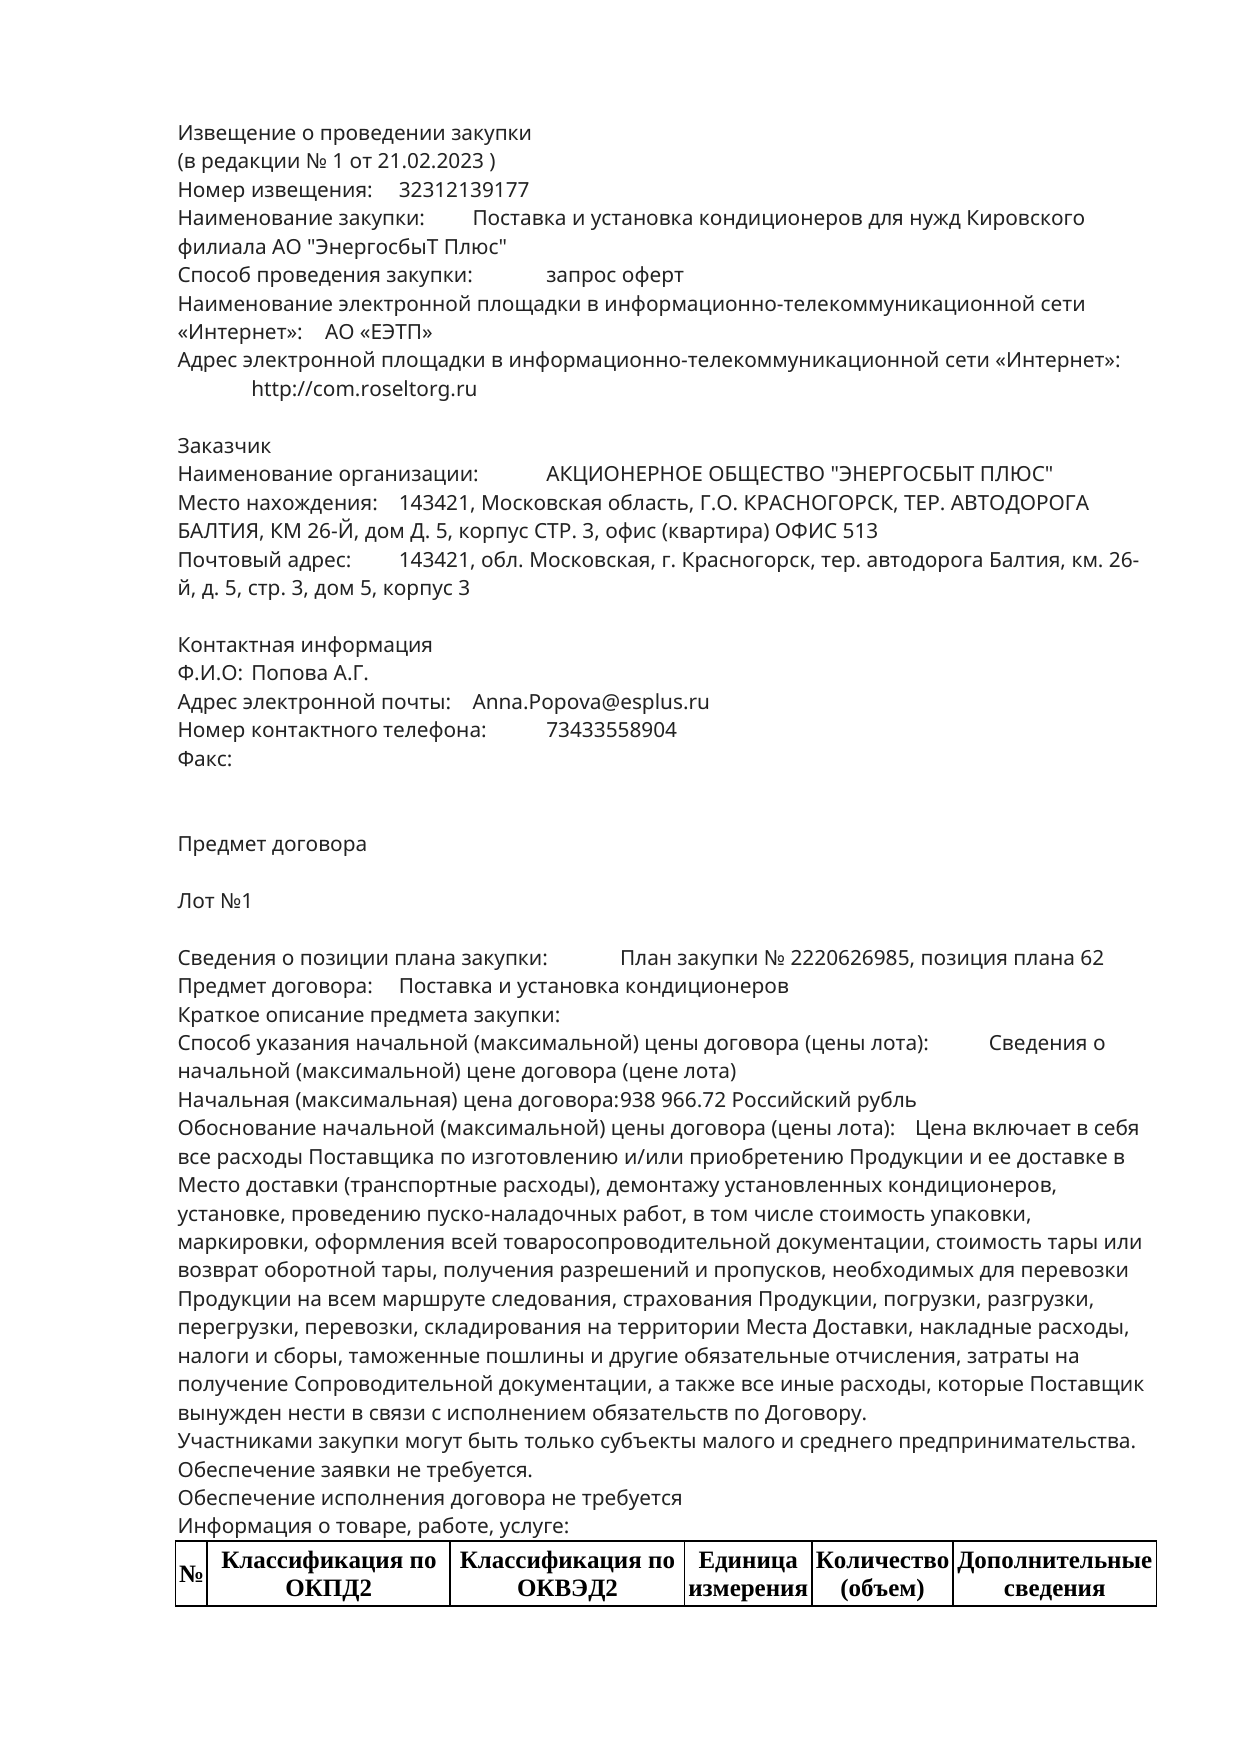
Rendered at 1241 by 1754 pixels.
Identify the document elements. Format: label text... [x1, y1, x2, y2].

text Извещение о проведении закупки [177, 118, 1152, 147]
text Адрес электронной почты: Anna.Popova@esplus.ru [177, 687, 1152, 715]
table_header Количество (объем) [813, 1542, 952, 1605]
text Информация о товаре, работе, услуге: [177, 1512, 1152, 1540]
text (в редакции № 1 от 21.02.2023 ) [177, 147, 1152, 175]
text Номер извещения: 32312139177 [177, 175, 1152, 203]
text Наименование закупки: Поставка и установка кондиционеров для нужд Кировского филиала АО "ЭнергосбыТ Плюс" [177, 203, 1152, 260]
text Предмет договора: Поставка и установка кондиционеров [177, 971, 1152, 1000]
text Краткое описание предмета закупки: [177, 1000, 1152, 1028]
table_header Единица измерения [685, 1542, 811, 1605]
text Почтовый адрес: 143421, обл. Московская, г. Красногорск, тер. автодорога Балтия, км. 26-й, д. 5, стр. 3, дом 5, корпус 3 [177, 545, 1152, 602]
text Контактная информация [177, 630, 1152, 658]
text Обоснование начальной (максимальной) цены договора (цены лота): Цена включает в себя все расходы Поставщика по изготовлению и/или приобретению Продукции и ее доставке в Место доставки (транспортные расходы), демонтажу установленных кондиционеров, установке, проведению пуско-наладочных работ, в том числе стоимость упаковки, маркировки, оформления всей товаросопроводительной документации, стоимость тары или возврат оборотной тары, получения разрешений и пропусков, необходимых для перевозки Продукции на всем маршруте следования, страхования Продукции, погрузки, разгрузки, перегрузки, перевозки, складирования на территории Места Доставки, накладные расходы, налоги и сборы, таможенные пошлины и другие обязательные отчисления, затраты на получение Сопроводительной документации, а также все иные расходы, которые Поставщик вынужден нести в связи с исполнением обязательств по Договору. [177, 1113, 1152, 1426]
text Наименование электронной площадки в информационно-телекоммуникационной сети «Интернет»: АО «ЕЭТП» [177, 289, 1152, 346]
text Лот №1 [177, 886, 1152, 914]
text Обеспечение заявки не требуется. [177, 1455, 1152, 1483]
text Способ проведения закупки: запрос оферт [177, 260, 1152, 289]
text Предмет договора [177, 829, 1152, 857]
text Способ указания начальной (максимальной) цены договора (цены лота): Сведения о начальной (максимальной) цене договора (цене лота) [177, 1028, 1152, 1085]
text Заказчик [177, 431, 1152, 459]
text Ф.И.О: Попова А.Г. [177, 658, 1152, 687]
text Адрес электронной площадки в информационно-телекоммуникационной сети «Интернет»: http://com.roseltorg.ru [177, 346, 1152, 402]
text Сведения о позиции плана закупки: План закупки № 2220626985, позиция плана 62 [177, 943, 1152, 971]
text Факс: [177, 744, 1152, 772]
text Участниками закупки могут быть только субъекты малого и среднего предпринимательства. [177, 1426, 1152, 1455]
text Начальная (максимальная) цена договора: 938 966.72 Российский рубль [177, 1085, 1152, 1113]
text Номер контактного телефона: 73433558904 [177, 715, 1152, 744]
table_header № [176, 1542, 206, 1605]
table_header Дополнительные сведения [954, 1542, 1156, 1605]
text Обеспечение исполнения договора не требуется [177, 1483, 1152, 1512]
table_header Классификация по ОКВЭД2 [451, 1542, 684, 1605]
text Наименование организации: АКЦИОНЕРНОЕ ОБЩЕСТВО "ЭНЕРГОСБЫТ ПЛЮС" [177, 459, 1152, 488]
text Место нахождения: 143421, Московская область, Г.О. КРАСНОГОРСК, ТЕР. АВТОДОРОГА БАЛТИЯ, КМ 26-Й, дом Д. 5, корпус СТР. 3, офис (квартира) ОФИС 513 [177, 488, 1152, 545]
table_header Классификация по ОКПД2 [208, 1542, 449, 1605]
